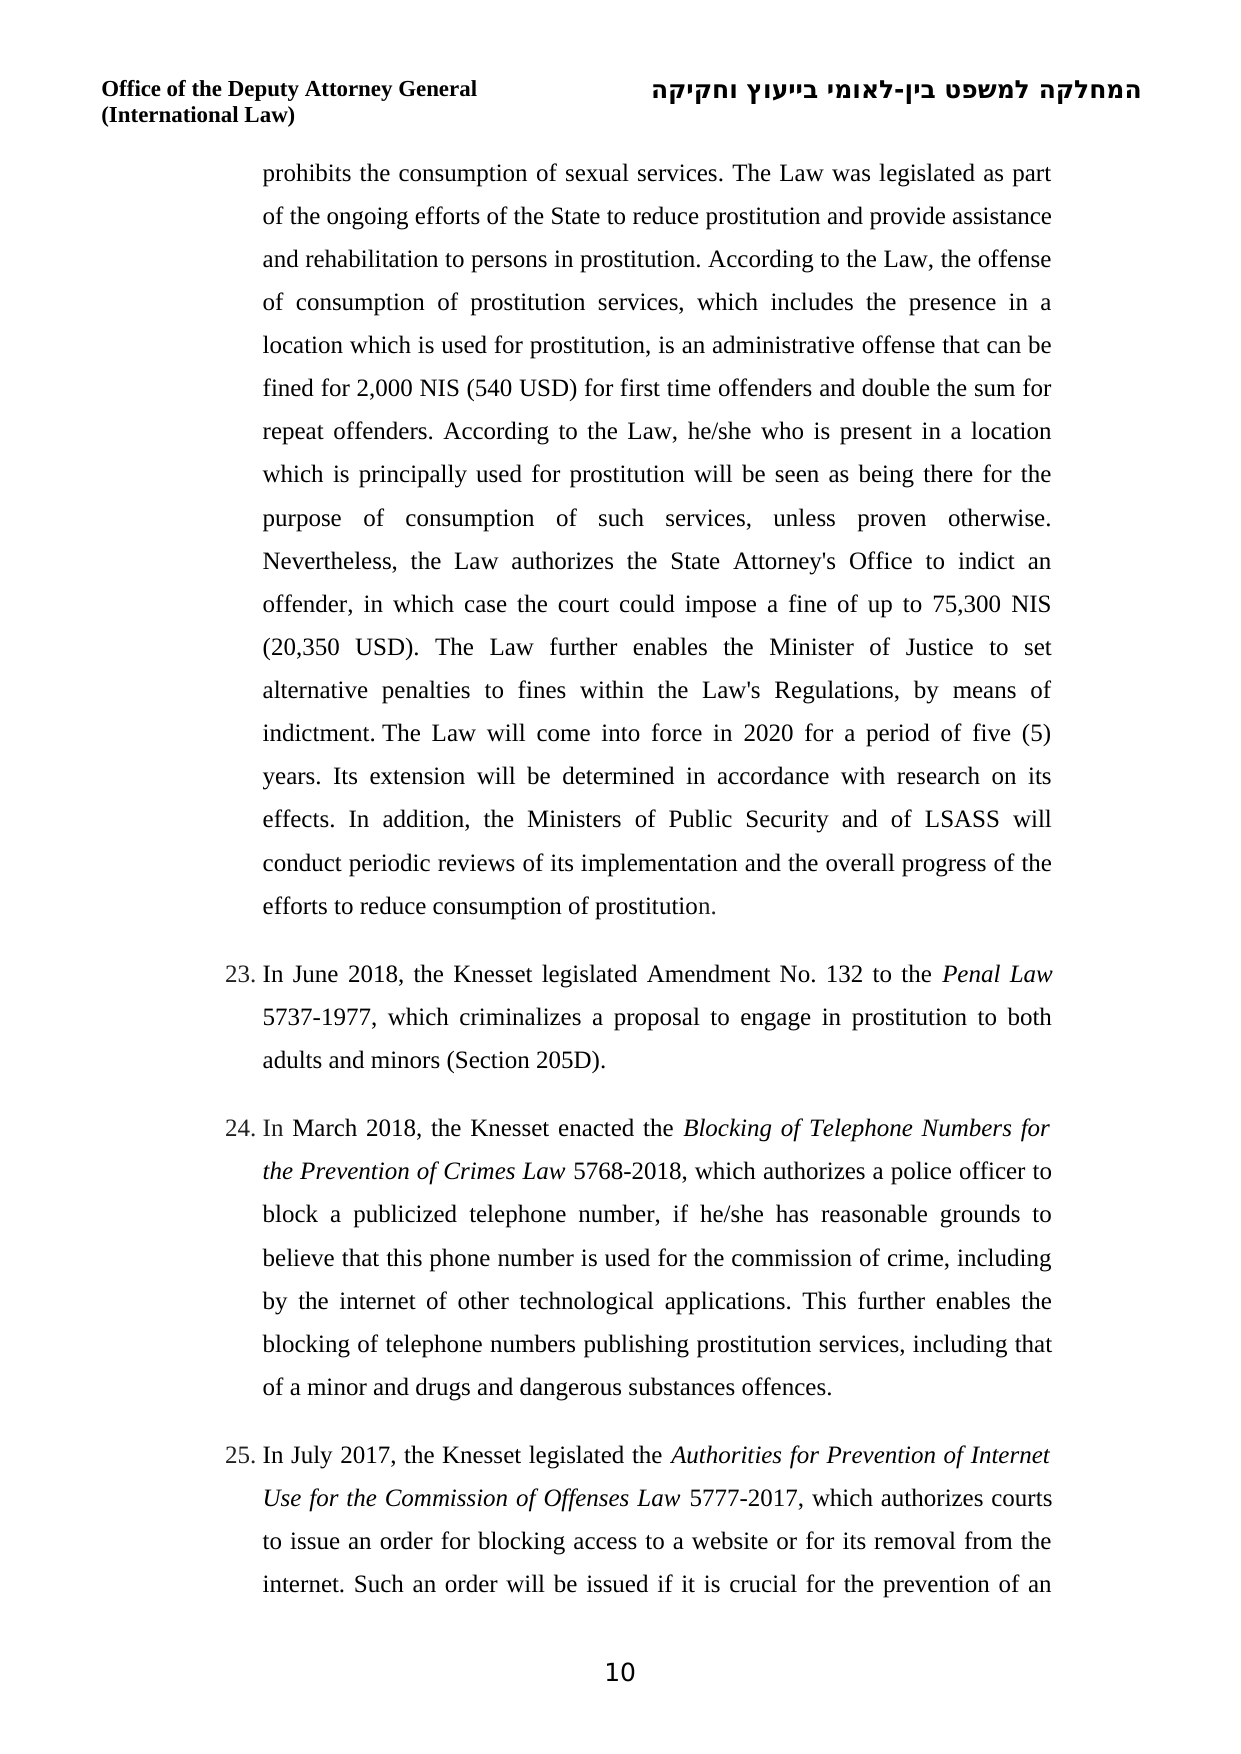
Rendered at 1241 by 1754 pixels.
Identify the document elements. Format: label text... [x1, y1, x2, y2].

list In June 2018, the Knesset legislated Amendment No. 132 to the Penal Law 5737-1977, which criminalizes a proposal to engage in prostitution to both adults and minors (Section 205D). [225, 959, 1053, 1074]
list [225, 158, 1053, 919]
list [225, 1440, 1053, 1598]
list In March 2018, the Knesset enacted the Blocking of Telephone Numbers for the Prevention of Crimes Law 5768-2018, which authorizes a police officer to block a publicized telephone number, if he/she has reasonable grounds to believe that this phone number is used for the commission of crime, including by the internet of other technological applications. This further enables the blocking of telephone numbers publishing prostitution services, including that of a minor and drugs and dangerous substances offences. [225, 1113, 1053, 1401]
